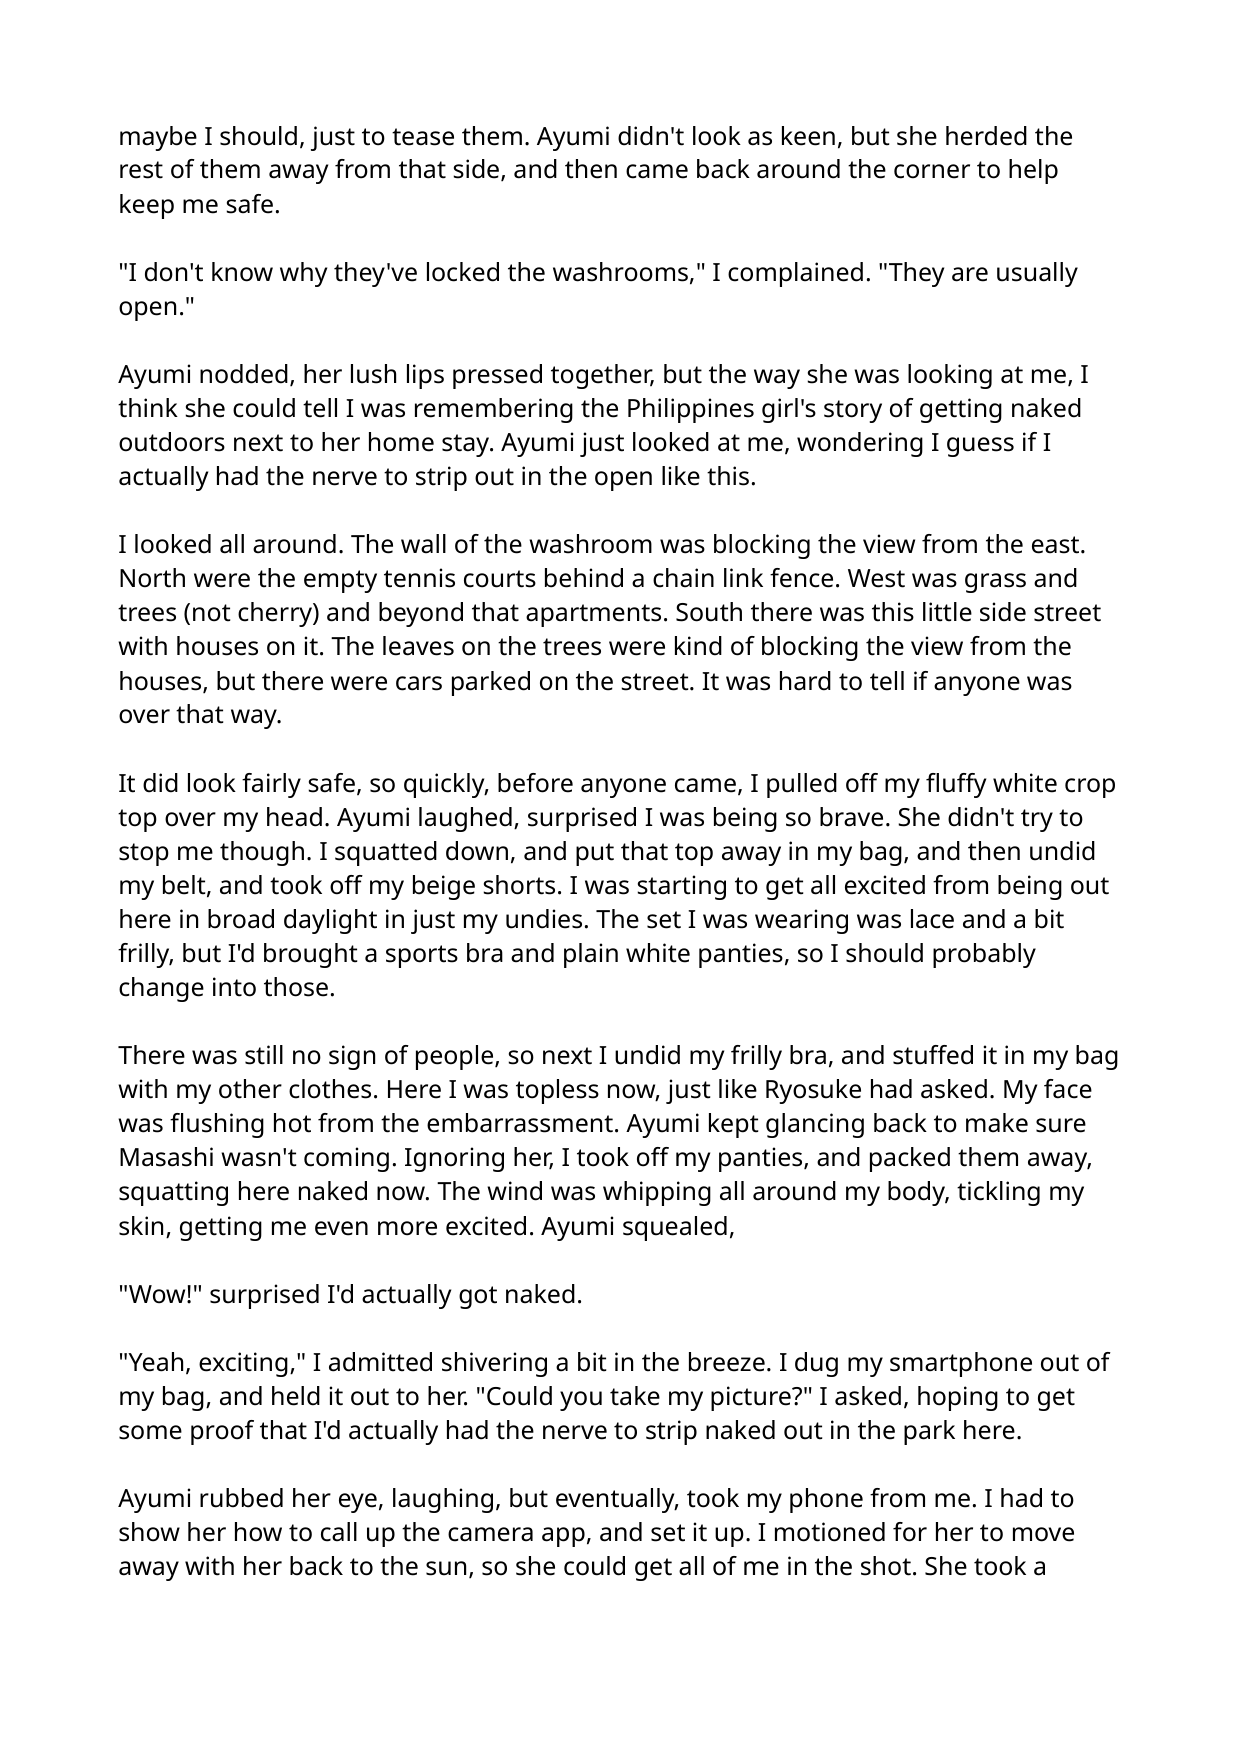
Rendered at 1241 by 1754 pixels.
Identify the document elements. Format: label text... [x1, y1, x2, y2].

text "I don't know why they've locked the washrooms," I complained. "They are usually open." [118, 254, 1122, 322]
text "Yeah, exciting," I admitted shivering a bit in the breeze. I dug my smartphone out of my bag, and held it out to her. "Could you take my picture?" I asked, hoping to get some proof that I'd actually had the nerve to strip naked out in the park here. [118, 1344, 1122, 1447]
text "Wow!" surprised I'd actually got naked. [118, 1276, 1122, 1310]
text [118, 1481, 1122, 1583]
text There was still no sign of people, so next I undid my frilly bra, and stuffed it in my bag with my other clothes. Here I was topless now, just like Ryosuke had asked. My face was flushing hot from the embarrassment. Ayumi kept glancing back to make sure Masashi wasn't coming. Ignoring her, I took off my panties, and packed them away, squatting here naked now. The wind was whipping all around my body, tickling my skin, getting me even more excited. Ayumi squealed, [118, 1038, 1122, 1242]
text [118, 118, 1122, 220]
text Ayumi nodded, her lush lips pressed together, but the way she was looking at me, I think she could tell I was remembering the Philippines girl's story of getting naked outdoors next to her home stay. Ayumi just looked at me, wondering I guess if I actually had the nerve to strip out in the open like this. [118, 357, 1122, 493]
text It did look fairly safe, so quickly, before anyone came, I pulled off my fluffy white crop top over my head. Ayumi laughed, surprised I was being so brave. She didn't try to stop me though. I squatted down, and put that top away in my bag, and then undid my belt, and took off my beige shorts. I was starting to get all excited from being out here in broad daylight in just my undies. The set I was wearing was lace and a bit frilly, but I'd brought a sports bra and plain white panties, so I should probably change into those. [118, 765, 1122, 1004]
text I looked all around. The wall of the washroom was blocking the view from the east. North were the empty tennis courts behind a chain link fence. West was grass and trees (not cherry) and beyond that apartments. South there was this little side street with houses on it. The leaves on the trees were kind of blocking the view from the houses, but there were cars parked on the street. It was hard to tell if anyone was over that way. [118, 527, 1122, 731]
